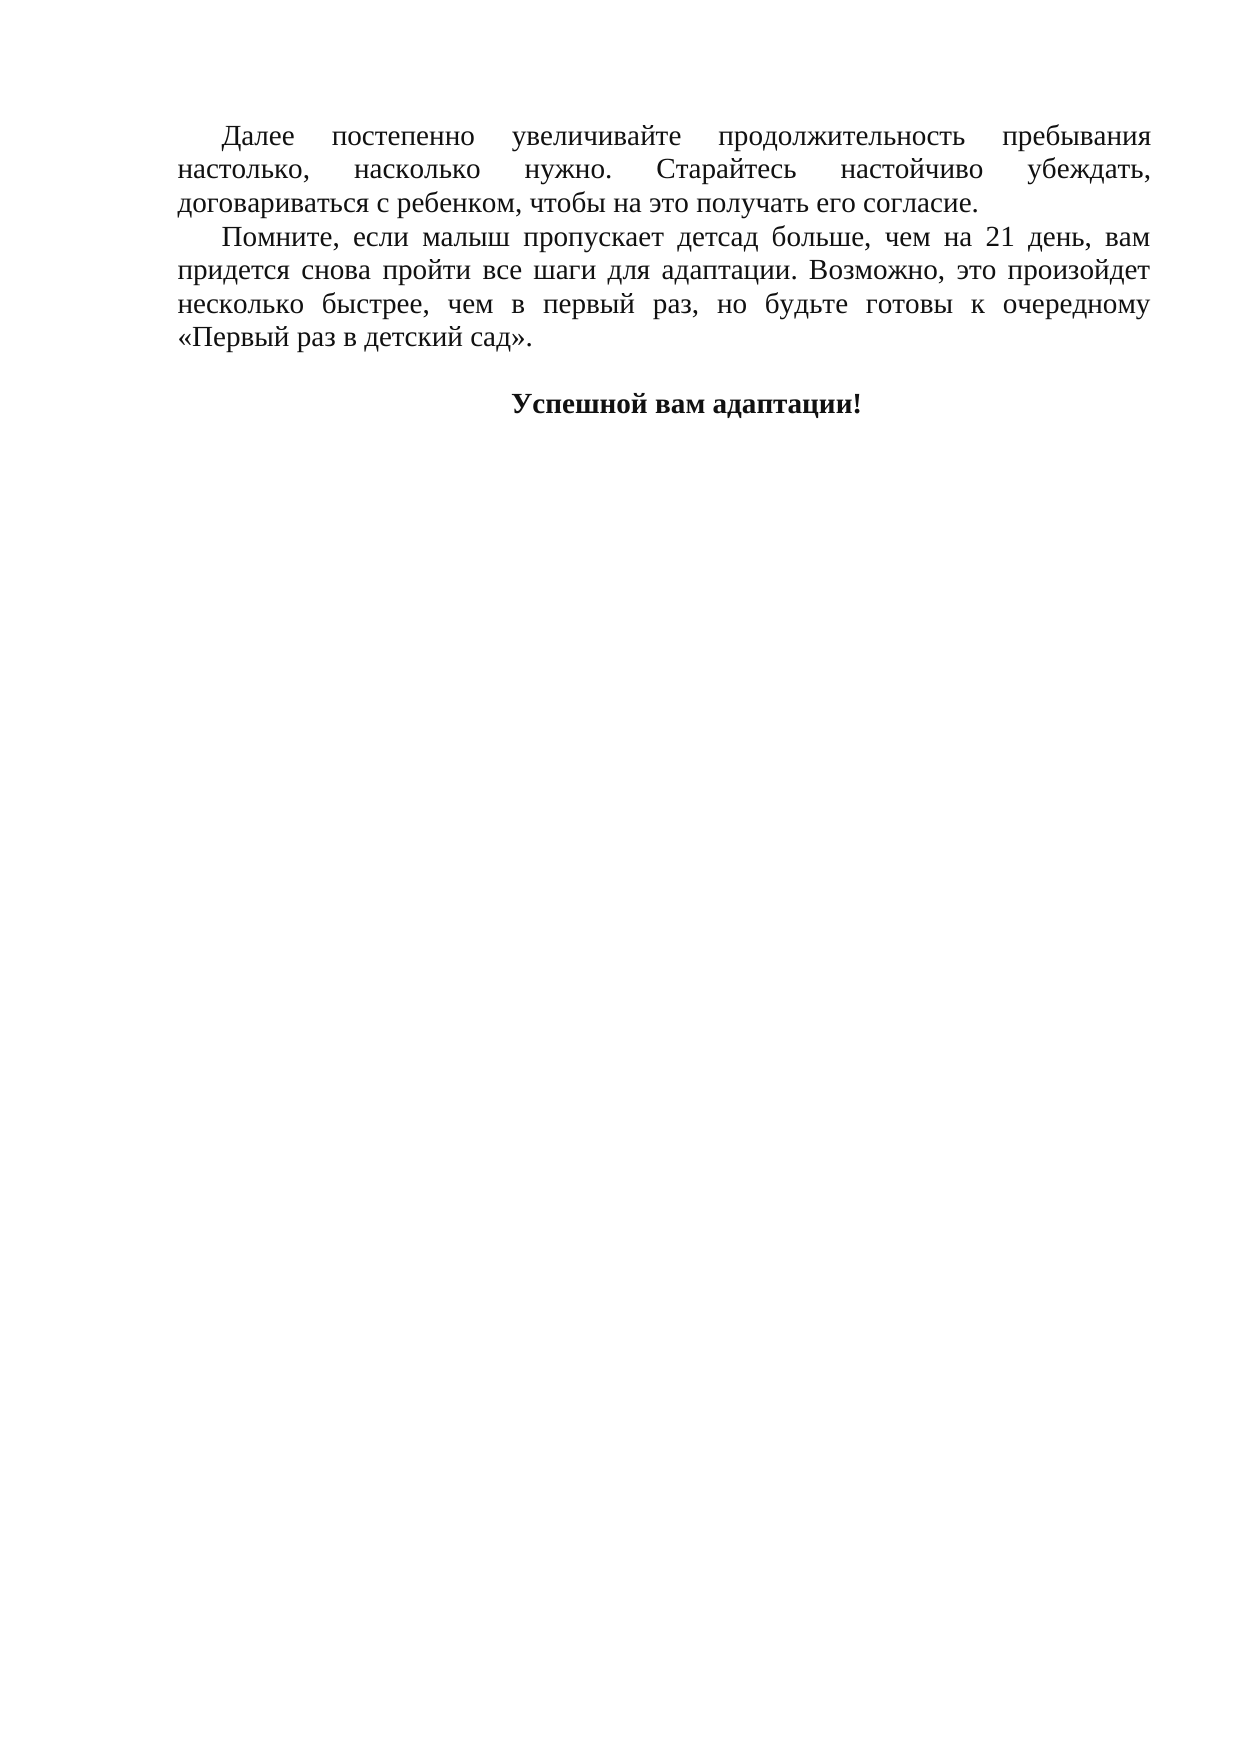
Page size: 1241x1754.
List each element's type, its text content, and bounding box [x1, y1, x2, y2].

text Успешной вам адаптации! [177, 386, 1152, 420]
text Помните, если малыш пропускает детсад больше, чем на 21 день, вам придется снова пройти все шаги для адаптации. Возможно, это произойдет несколько быстрее, чем в первый раз, но будьте готовы к очередному «Первый раз в детский сад». [177, 219, 1152, 353]
text Далее постепенно увеличивайте продолжительность пребывания настолько, насколько нужно. Старайтесь настойчиво убеждать, договариваться с ребенком, чтобы на это получать его согласие. [177, 118, 1152, 219]
